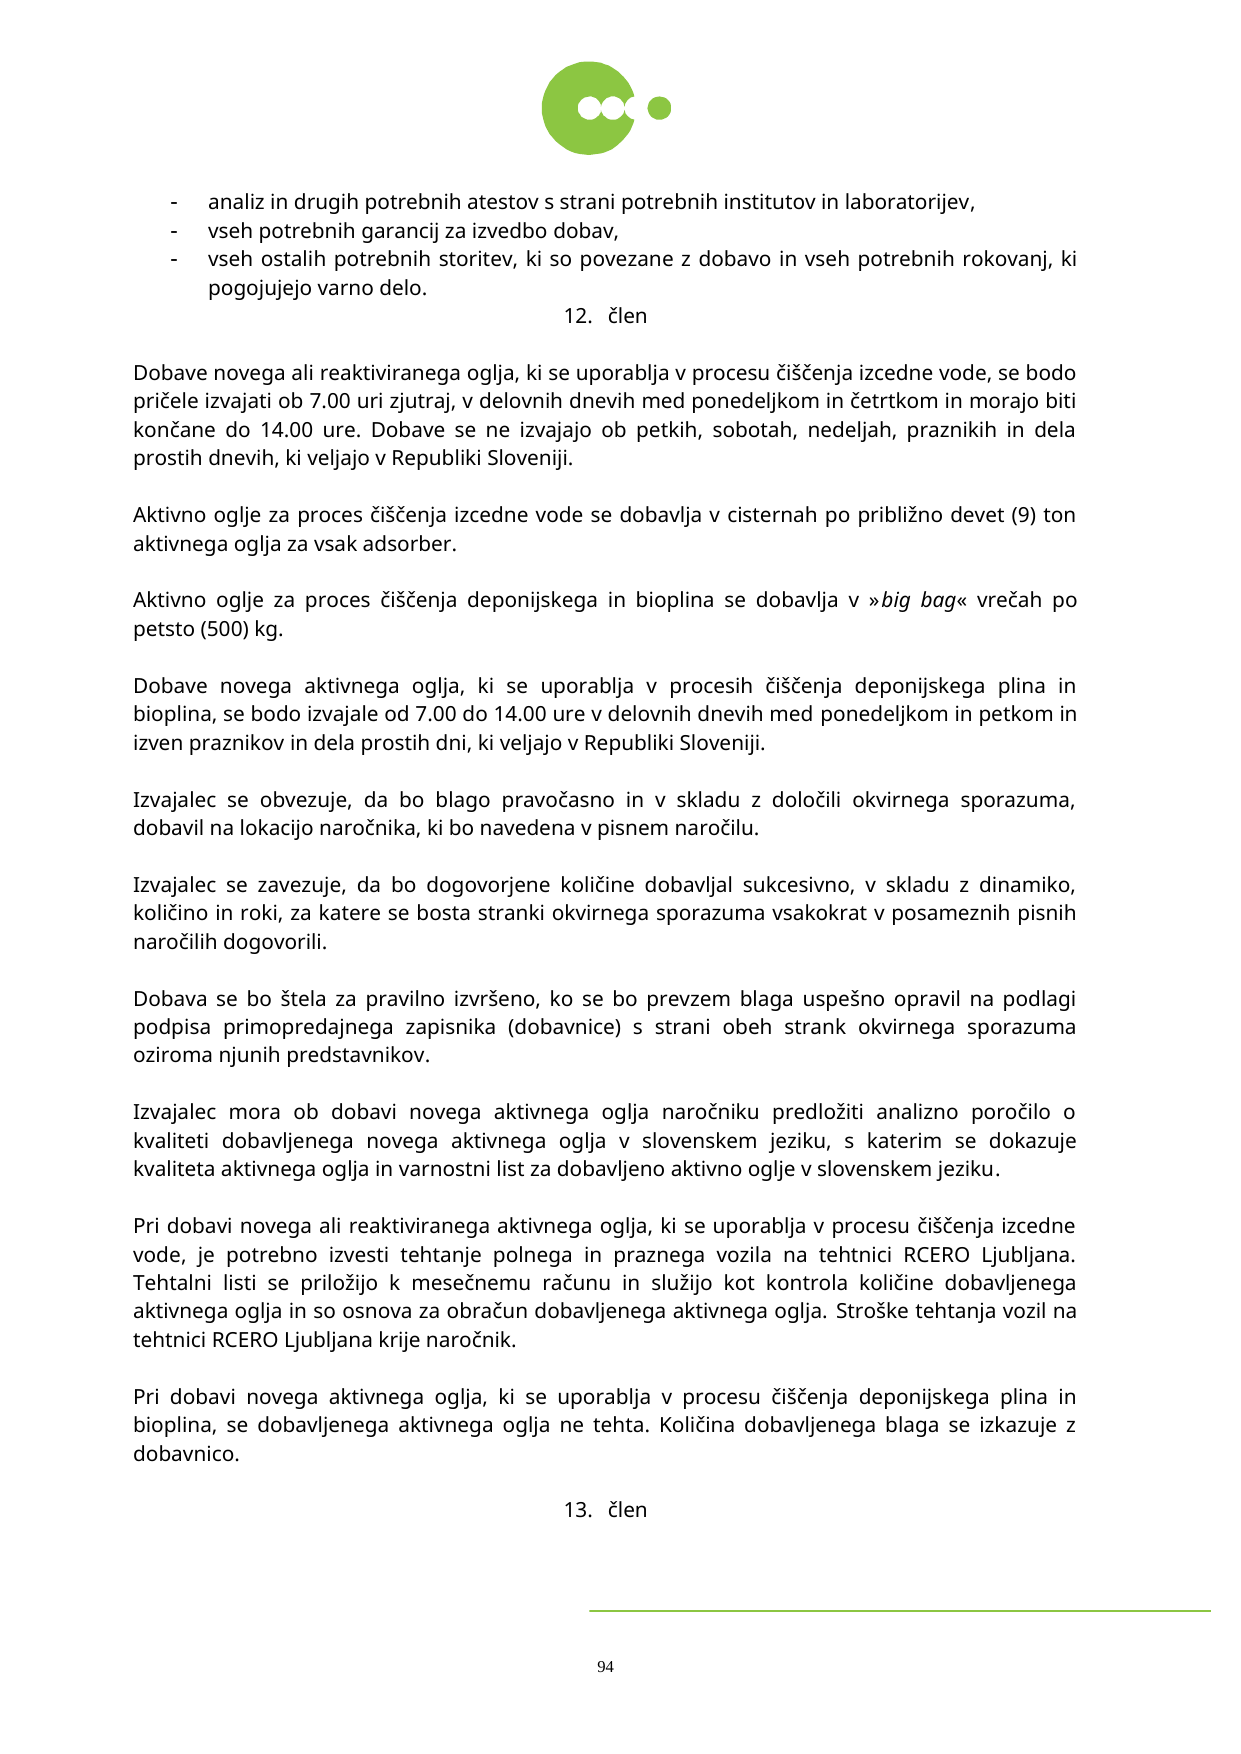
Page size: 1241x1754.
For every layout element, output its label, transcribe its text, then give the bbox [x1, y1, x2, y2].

text Dobave novega aktivnega oglja, ki se uporablja v procesih čiščenja deponijskega plina in bioplina, se bodo izvajale od 7.00 do 14.00 ure v delovnih dnevih med ponedeljkom in petkom in izven praznikov in dela prostih dni, ki veljajo v Republiki Sloveniji. [133, 671, 1078, 756]
text Dobava se bo štela za pravilno izvršeno, ko se bo prevzem blaga uspešno opravil na podlagi podpisa primopredajnega zapisnika (dobavnice) s strani obeh strank okvirnega sporazuma oziroma njunih predstavnikov. [133, 984, 1078, 1069]
list analiz in drugih potrebnih atestov s strani potrebnih institutov in laboratorijev, [170, 187, 1078, 216]
list vseh ostalih potrebnih storitev, ki so povezane z dobavo in vseh potrebnih rokovanj, ki pogojujejo varno delo. [170, 244, 1078, 301]
text Aktivno oglje za proces čiščenja deponijskega in bioplina se dobavlja v »big bag« vrečah po petsto (500) kg. [133, 586, 1078, 642]
text Izvajalec se obvezuje, da bo blago pravočasno in v skladu z določili okvirnega sporazuma, dobavil na lokacijo naročnika, ki bo navedena v pisnem naročilu. [133, 785, 1078, 842]
list vseh potrebnih garancij za izvedbo dobav, [170, 216, 1078, 244]
list člen [133, 301, 1078, 330]
text Aktivno oglje za proces čiščenja izcedne vode se dobavlja v cisternah po približno devet (9) ton aktivnega oglja za vsak adsorber. [133, 500, 1078, 557]
text Dobave novega ali reaktiviranega oglja, ki se uporablja v procesu čiščenja izcedne vode, se bodo pričele izvajati ob 7.00 uri zjutraj, v delovnih dnevih med ponedeljkom in četrtkom in morajo biti končane do 14.00 ure. Dobave se ne izvajajo ob petkih, sobotah, nedeljah, praznikih in dela prostih dnevih, ki veljajo v Republiki Sloveniji. [133, 358, 1078, 472]
text Pri dobavi novega ali reaktiviranega aktivnega oglja, ki se uporablja v procesu čiščenja izcedne vode, je potrebno izvesti tehtanje polnega in praznega vozila na tehtnici RCERO Ljubljana. Tehtalni listi se priložijo k mesečnemu računu in služijo kot kontrola količine dobavljenega aktivnega oglja in so osnova za obračun dobavljenega aktivnega oglja. Stroške tehtanja vozil na tehtnici RCERO Ljubljana krije naročnik. [133, 1211, 1078, 1353]
list člen [133, 1496, 1078, 1524]
text Izvajalec se zavezuje, da bo dogovorjene količine dobavljal sukcesivno, v skladu z dinamiko, količino in roki, za katere se bosta stranki okvirnega sporazuma vsakokrat v posameznih pisnih naročilih dogovorili. [133, 870, 1078, 955]
text Izvajalec mora ob dobavi novega aktivnega oglja naročniku predložiti analizno poročilo o kvaliteti dobavljenega novega aktivnega oglja v slovenskem jeziku, s katerim se dokazuje kvaliteta aktivnega oglja in varnostni list za dobavljeno aktivno oglje v slovenskem jeziku. [133, 1097, 1078, 1183]
text Pri dobavi novega aktivnega oglja, ki se uporablja v procesu čiščenja deponijskega plina in bioplina, se dobavljenega aktivnega oglja ne tehta. Količina dobavljenega blaga se izkazuje z dobavnico. [133, 1382, 1078, 1467]
